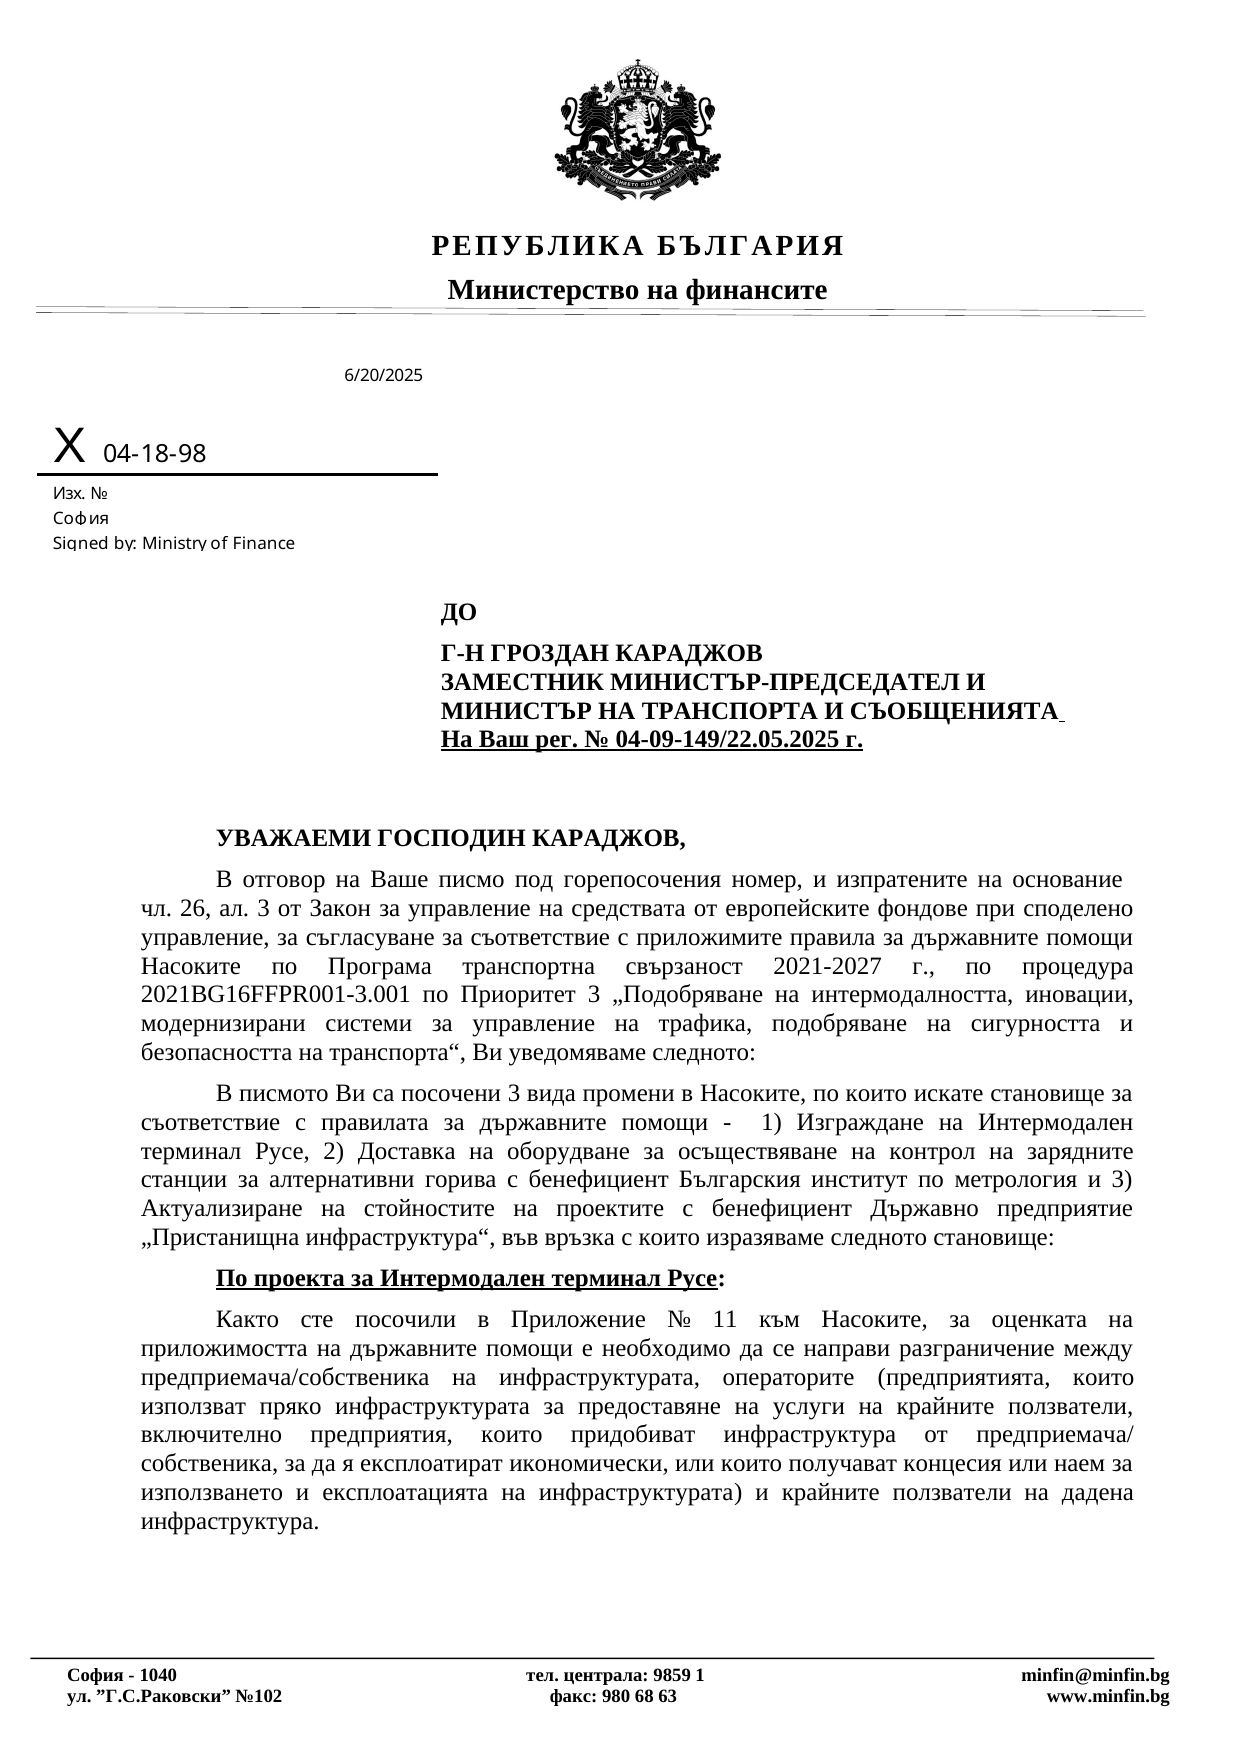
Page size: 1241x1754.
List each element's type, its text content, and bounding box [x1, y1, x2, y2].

text По проекта за Интермодален терминал Русе: [141, 1263, 1134, 1292]
text Г-Н ГРОЗДАН КАРАДЖОВ [441, 638, 1134, 667]
text В писмото Ви са посочени 3 вида промени в Насоките, по които искате становище за съответствие с правилата за държавните помощи - 1) Изграждане на Интермодален терминал Русе, 2) Доставка на оборудване за осъществяване на контрол на зарядните станции за алтернативни горива с бенефициент Българския институт по метрология и 3) Актуализиране на стойностите на проектите с бенефициент Държавно предприятие „Пристанищна инфраструктура“, във връзка с които изразяваме следното становище: [141, 1078, 1134, 1251]
text ЗАМЕСТНИК МИНИСТЪР-ПРЕДСЕДАТЕЛ И [441, 667, 1134, 696]
picture [554, 59, 721, 201]
text В отговор на Ваше писмо под горепосочения номер, и изпратените на основание чл. 26, ал. 3 от Закон за управление на средствата от европейските фондове при споделено управление, за съгласуване за съответствие с приложимите правила за държавните помощи Насоките по Програма транспортна свързаност 2021-2027 г., по процедура 2021BG16FFPR001-3.001 по Приоритет 3 „Подобряване на интермодалността, иновации, модернизирани системи за управление на трафика, подобряване на сигурността и безопасността на транспорта“, Ви уведомяваме следното: [141, 864, 1134, 1066]
text Както сте посочили в Приложение № 11 към Насоките, за оценката на приложимостта на държавните помощи е необходимо да се направи разграничение между предприемача/собственика на инфраструктурата, операторите (предприятията, които използват пряко инфраструктурата за предоставяне на услуги на крайните ползватели, включително предприятия, които придобиват инфраструктура от предприемача/ собственика, за да я експлоатират икономически, или които получават концесия или наем за използването и експлоатацията на инфраструктурата) и крайните ползватели на дадена инфраструктура. [141, 1304, 1134, 1534]
text ДО [441, 597, 1134, 626]
text УВАЖАЕМИ ГОСПОДИН КАРАДЖОВ, [141, 823, 1134, 852]
text МИНИСТЪР НА ТРАНСПОРТА И СЪОБЩЕНИЯТА На Ваш рег. № 04-09-149/22.05.2025 г. [441, 696, 1134, 753]
